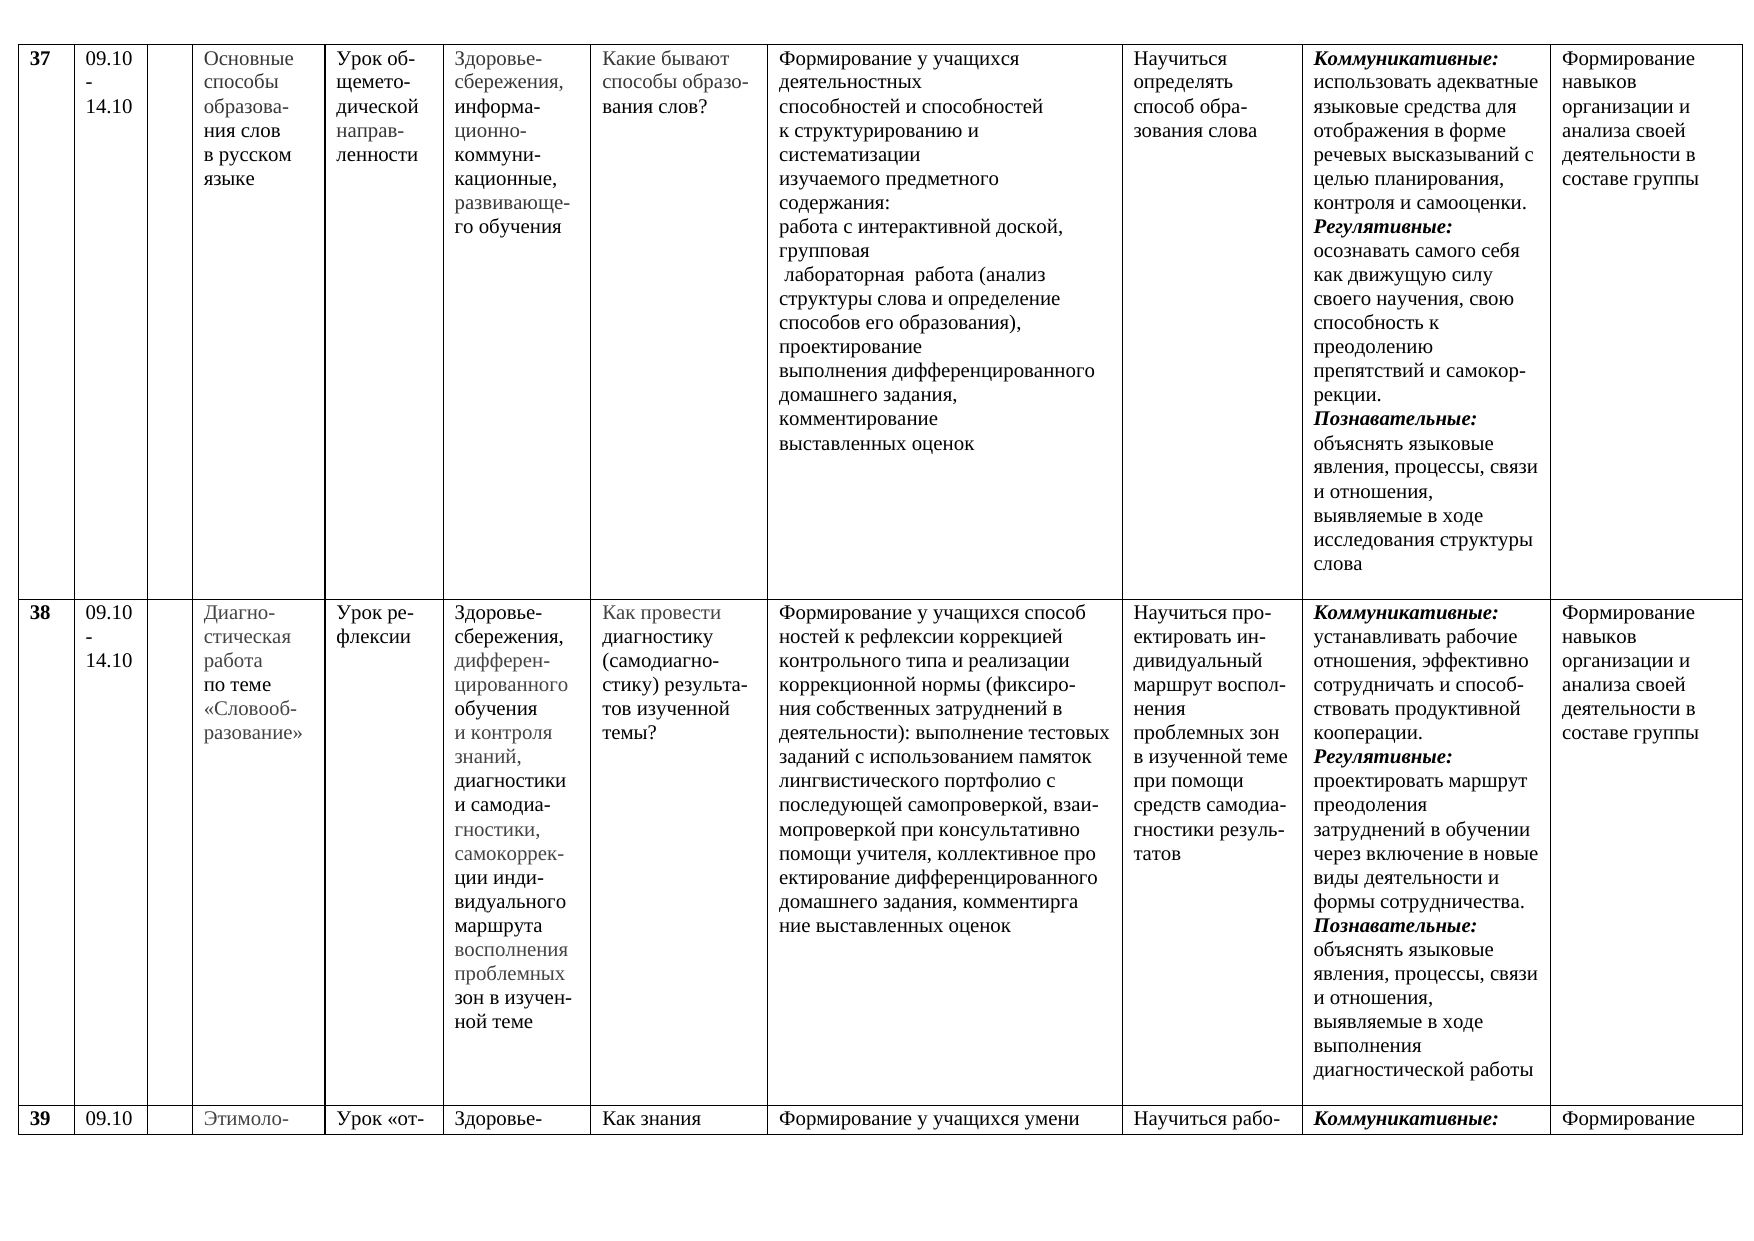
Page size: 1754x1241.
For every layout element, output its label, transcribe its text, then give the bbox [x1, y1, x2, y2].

table_cell 09.10-14.10 [75, 45, 147, 599]
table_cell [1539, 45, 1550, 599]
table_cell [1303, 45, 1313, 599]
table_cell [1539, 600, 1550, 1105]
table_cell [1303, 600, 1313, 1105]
table_cell [148, 600, 192, 1105]
table_cell Формирование навыков организации и анализа своей деятельности в составе группы [1551, 600, 1742, 1105]
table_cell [1551, 1106, 1742, 1134]
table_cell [326, 1106, 443, 1134]
table_cell Научиться определять способ образования слова [1123, 45, 1302, 599]
table_cell 09.10-14.10 [75, 600, 147, 1105]
table_cell 38 [19, 600, 74, 1105]
table_cell Диагно- стическая работа по теме «Словооб- разование» [193, 600, 324, 1105]
table_cell [148, 45, 192, 599]
table_cell 37 [19, 45, 74, 599]
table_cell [444, 1106, 590, 1134]
table_cell Этимоло- гия слов [193, 1106, 324, 1134]
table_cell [1123, 1106, 1302, 1134]
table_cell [591, 1106, 767, 1134]
table_cell Урок об- щемето- дической направ- ленности [326, 45, 443, 599]
table_cell Здоровье- сбережения, информа- ционно- коммуни- кационные, развивающе- го обучения [444, 45, 590, 599]
table_cell Как провести диагностику (самодиагно- стику) результа- тов изученной темы? [591, 600, 767, 1105]
table_cell Формирование у учащихся деятельностных способностей и способностей к структурированию и систематизации изучаемого предметного содержания: работа с интерактивной доской, групповая лабораторная работа (анализ структуры слова и определение способов его образования), проектирование выполнения дифференцированного домашнего задания, комментирование выставленных оценок [768, 45, 1122, 599]
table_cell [768, 1106, 1122, 1134]
table_cell Здоровье- сбережения, дифферен- цированного обучения и контроля знаний, диагностики и самодиа- гностики, самокоррек- ции инди- видуального маршрута восполнения проблемных зон в изучен- ной теме [444, 600, 590, 1105]
table_cell [148, 1106, 192, 1134]
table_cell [193, 45, 324, 599]
table_cell 09.10-14.10 [75, 1106, 147, 1134]
table_cell Формирование навыков организации и анализа своей деятельности в составе группы [1551, 45, 1742, 599]
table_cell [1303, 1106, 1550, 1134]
table_cell Урок ре- флексии [326, 600, 443, 1105]
table_cell Формирование у учащихся способ ностей к рефлексии коррекцией контрольного типа и реализации коррекционной нормы (фиксиро- ния собственных затруднений в деятельности): выполнение тестовых заданий с использованием памяток лингвистического портфолио с последующей самопроверкой, взаи- мопроверкой при консультативно помощи учителя, коллективное про ектирование дифференцированного домашнего задания, комментирга ние выставленных оценок [768, 600, 1122, 1105]
table_cell Научиться проектировать индивидуальный маршрут восполнения проблемных зон в изученной теме при помощи средств самодиагностики результатов [1123, 600, 1302, 1105]
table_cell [591, 45, 767, 599]
table_cell 39 [19, 1106, 74, 1134]
